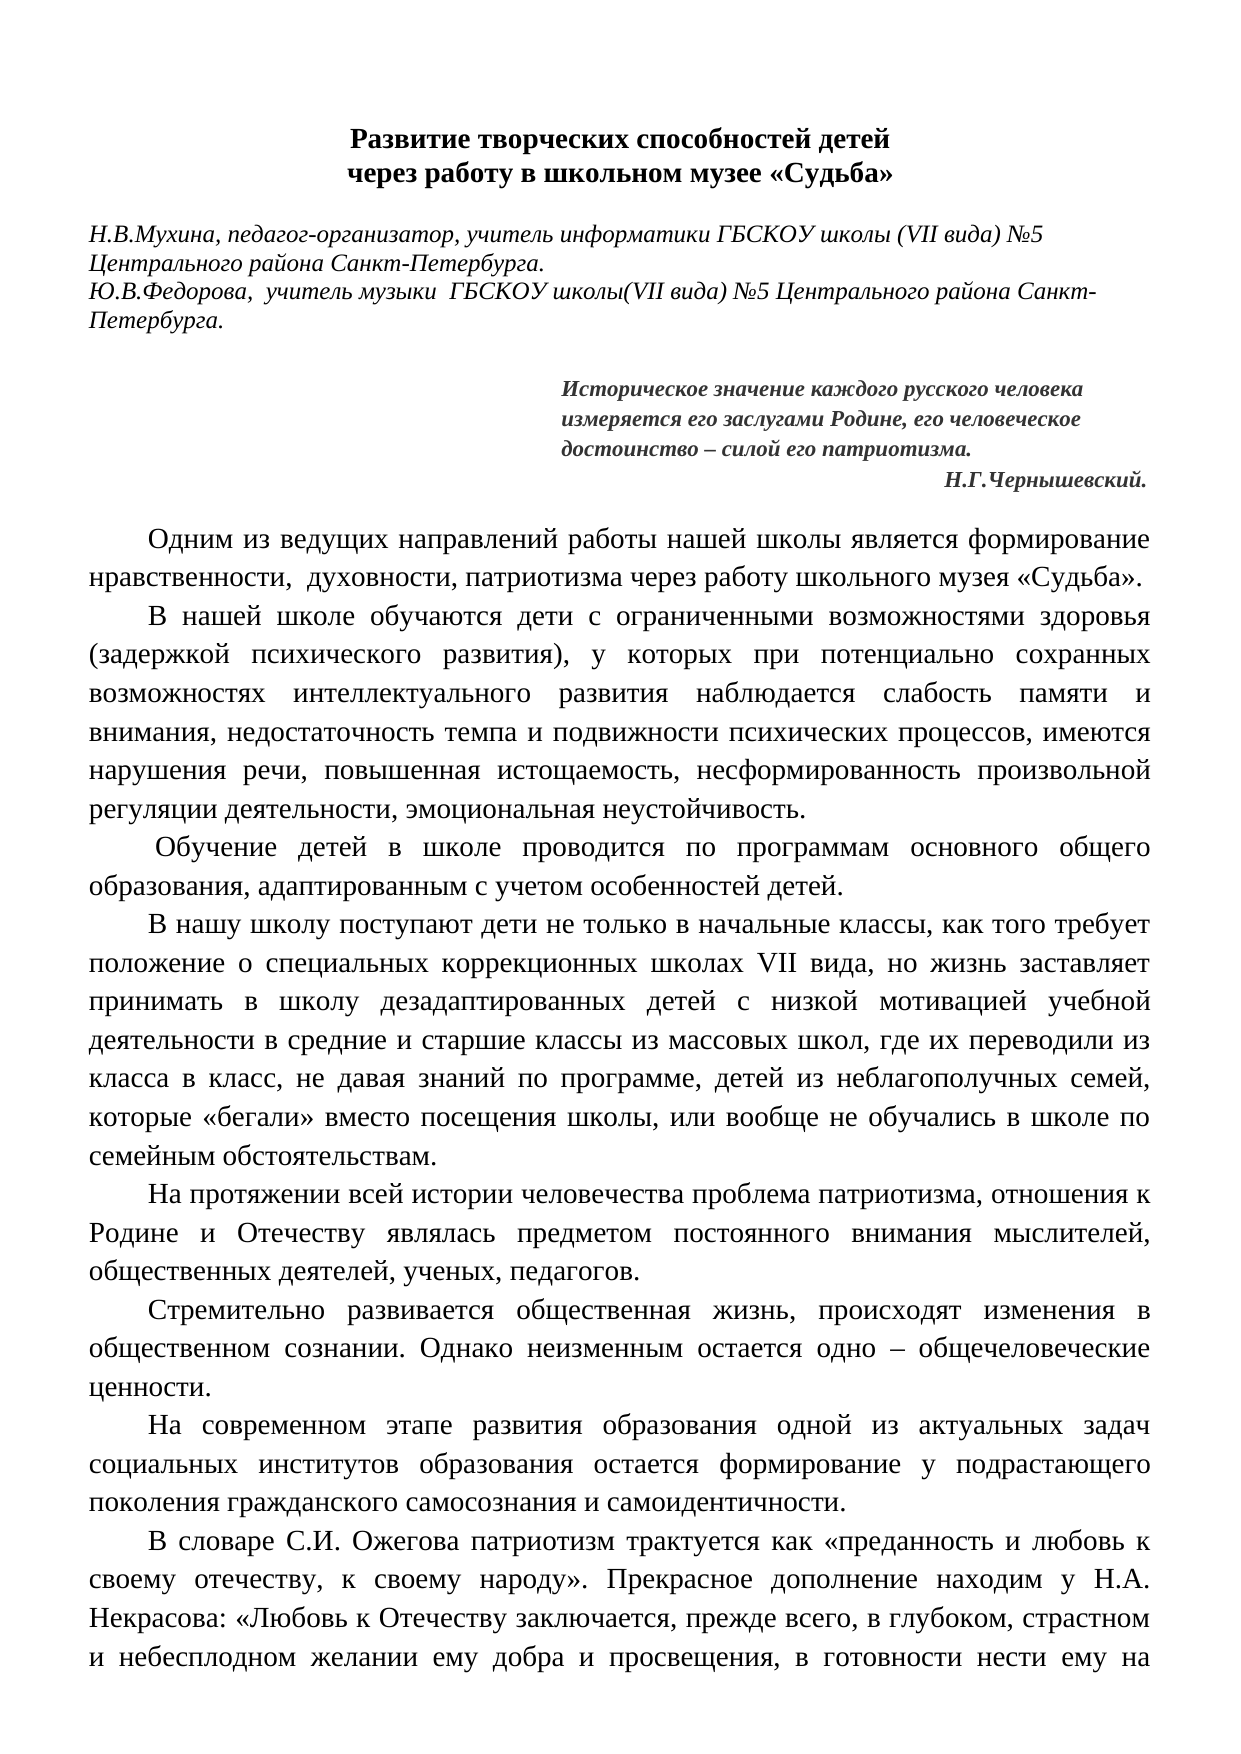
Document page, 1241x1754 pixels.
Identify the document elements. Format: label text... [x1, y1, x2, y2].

text В нашей школе обучаются дети с ограниченными возможностями здоровья (задержкой психического развития), у которых при потенциально сохранных возможностях интеллектуального развития наблюдается слабость памяти и внимания, недостаточность темпа и подвижности психических процессов, имеются нарушения речи, повышенная истощаемость, несформированность произвольной регуляции деятельности, эмоциональная неустойчивость. [89, 598, 1152, 824]
text Одним из ведущих направлений работы нашей школы является формирование нравственности, духовности, патриотизма через работу школьного музея «Судьба». [89, 521, 1152, 593]
text Ю.В.Федорова, учитель музыки ГБСКОУ школы(VII вида) №5 Центрального района Санкт-Петербурга. [89, 276, 1152, 334]
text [89, 1523, 1152, 1672]
text через работу в школьном музее «Судьба» [89, 155, 1152, 189]
text Н.Г.Чернышевский. [561, 466, 1152, 492]
text Развитие творческих способностей детей [89, 122, 1152, 155]
text Историческое значение каждого русского человека измеряется его заслугами Родине, его человеческое достоинство – силой его патриотизма. [561, 375, 1152, 462]
text На протяжении всей истории человечества проблема патриотизма, отношения к Родине и Отечеству являлась предметом постоянного внимания мыслителей, общественных деятелей, ученых, педагогов. [89, 1176, 1152, 1287]
text В нашу школу поступают дети не только в начальные классы, как того требует положение о специальных коррекционных школах VII вида, но жизнь заставляет принимать в школу дезадаптированных детей с низкой мотивацией учебной деятельности в средние и старшие классы из массовых школ, где их переводили из класса в класс, не давая знаний по программе, детей из неблагополучных семей, которые «бегали» вместо посещения школы, или вообще не обучались в школе по семейным обстоятельствам. [89, 906, 1152, 1171]
text Н.В.Мухина, педагог-организатор, учитель информатики ГБСКОУ школы (VII вида) №5 Центрального района Санкт-Петербурга. [89, 219, 1152, 276]
text Стремительно развивается общественная жизнь, происходят изменения в общественном сознании. Однако неизменным остается одно – общечеловеческие ценности. [89, 1292, 1152, 1402]
text На современном этапе развития образования одной из актуальных задач социальных институтов образования остается формирование у подрастающего поколения гражданского самосознания и самоидентичности. [89, 1407, 1152, 1518]
text Обучение детей в школе проводится по программам основного общего образования, адаптированным с учетом особенностей детей. [89, 829, 1152, 901]
